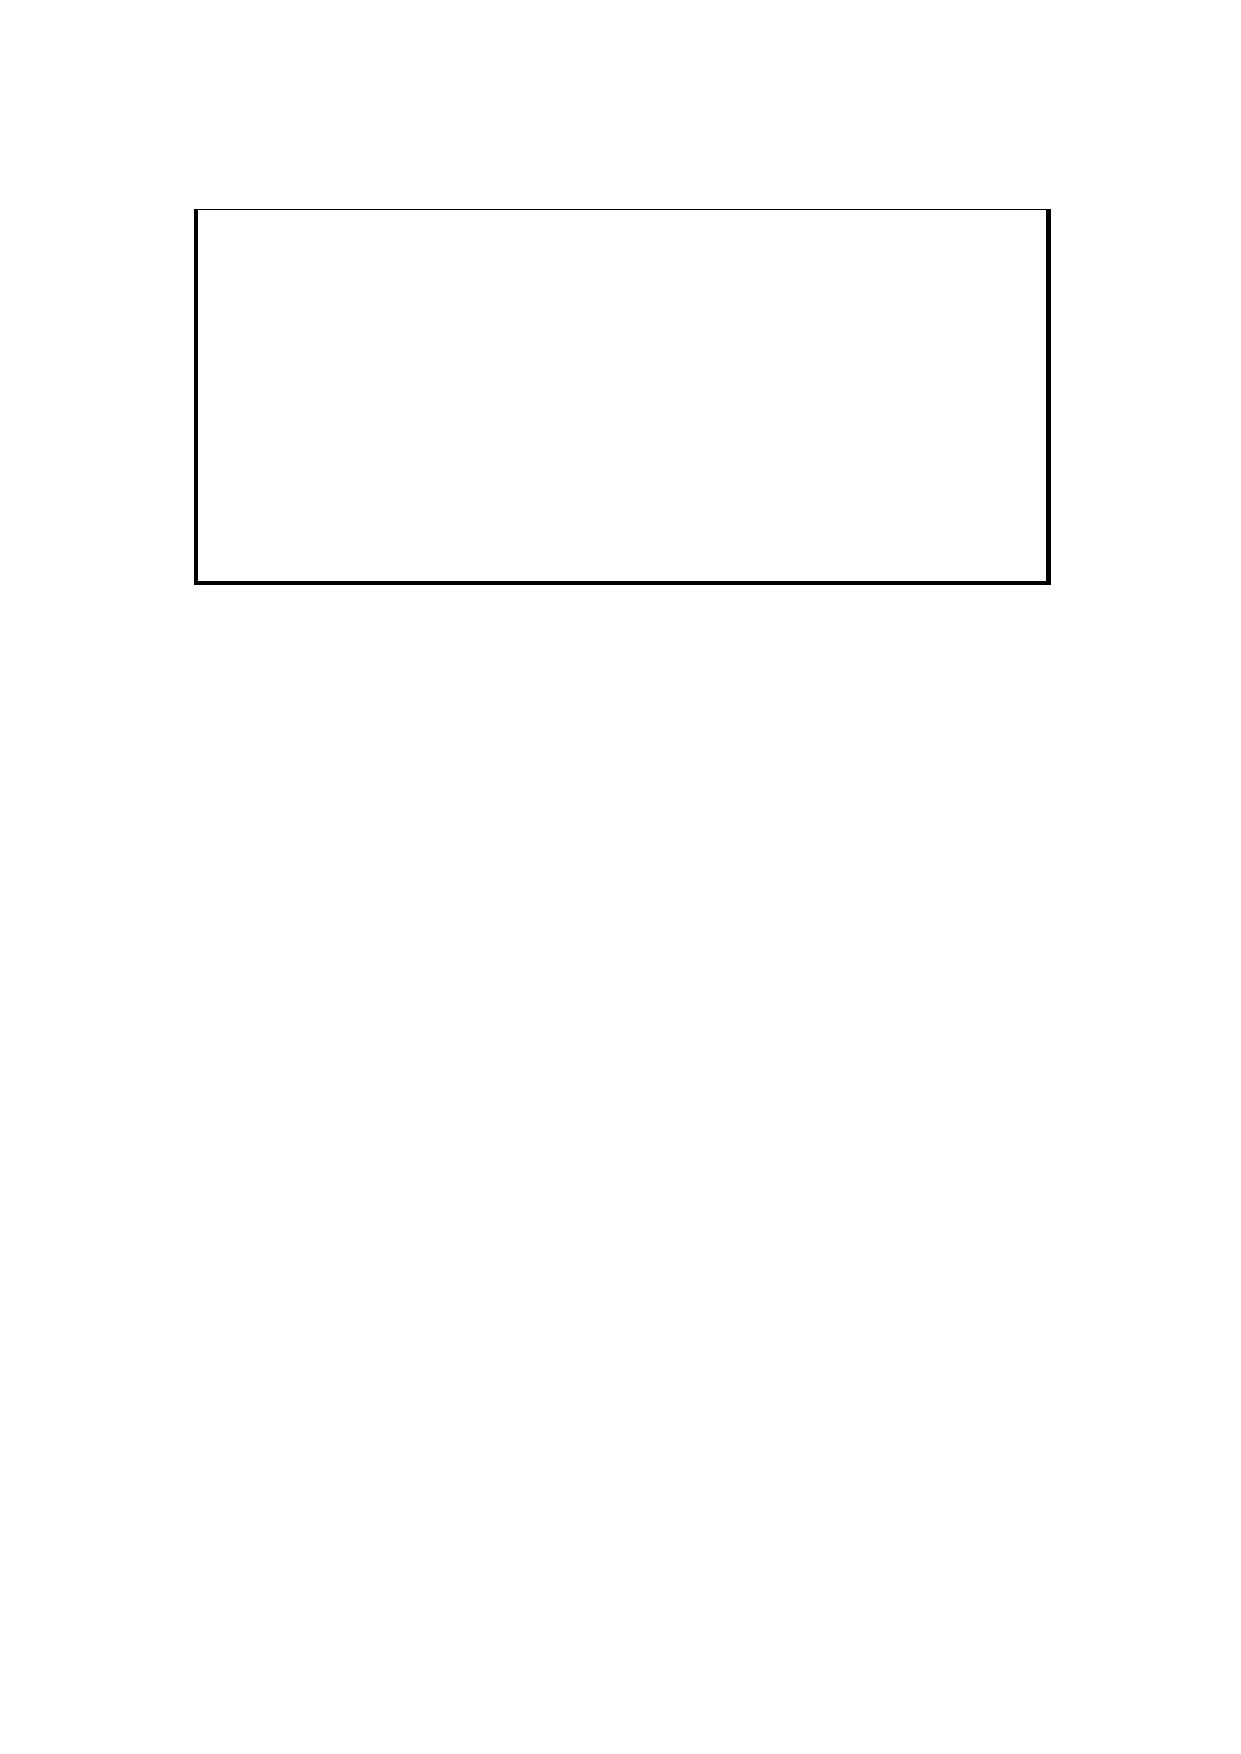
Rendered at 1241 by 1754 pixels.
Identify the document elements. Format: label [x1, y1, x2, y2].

table_cell [198, 210, 1046, 581]
